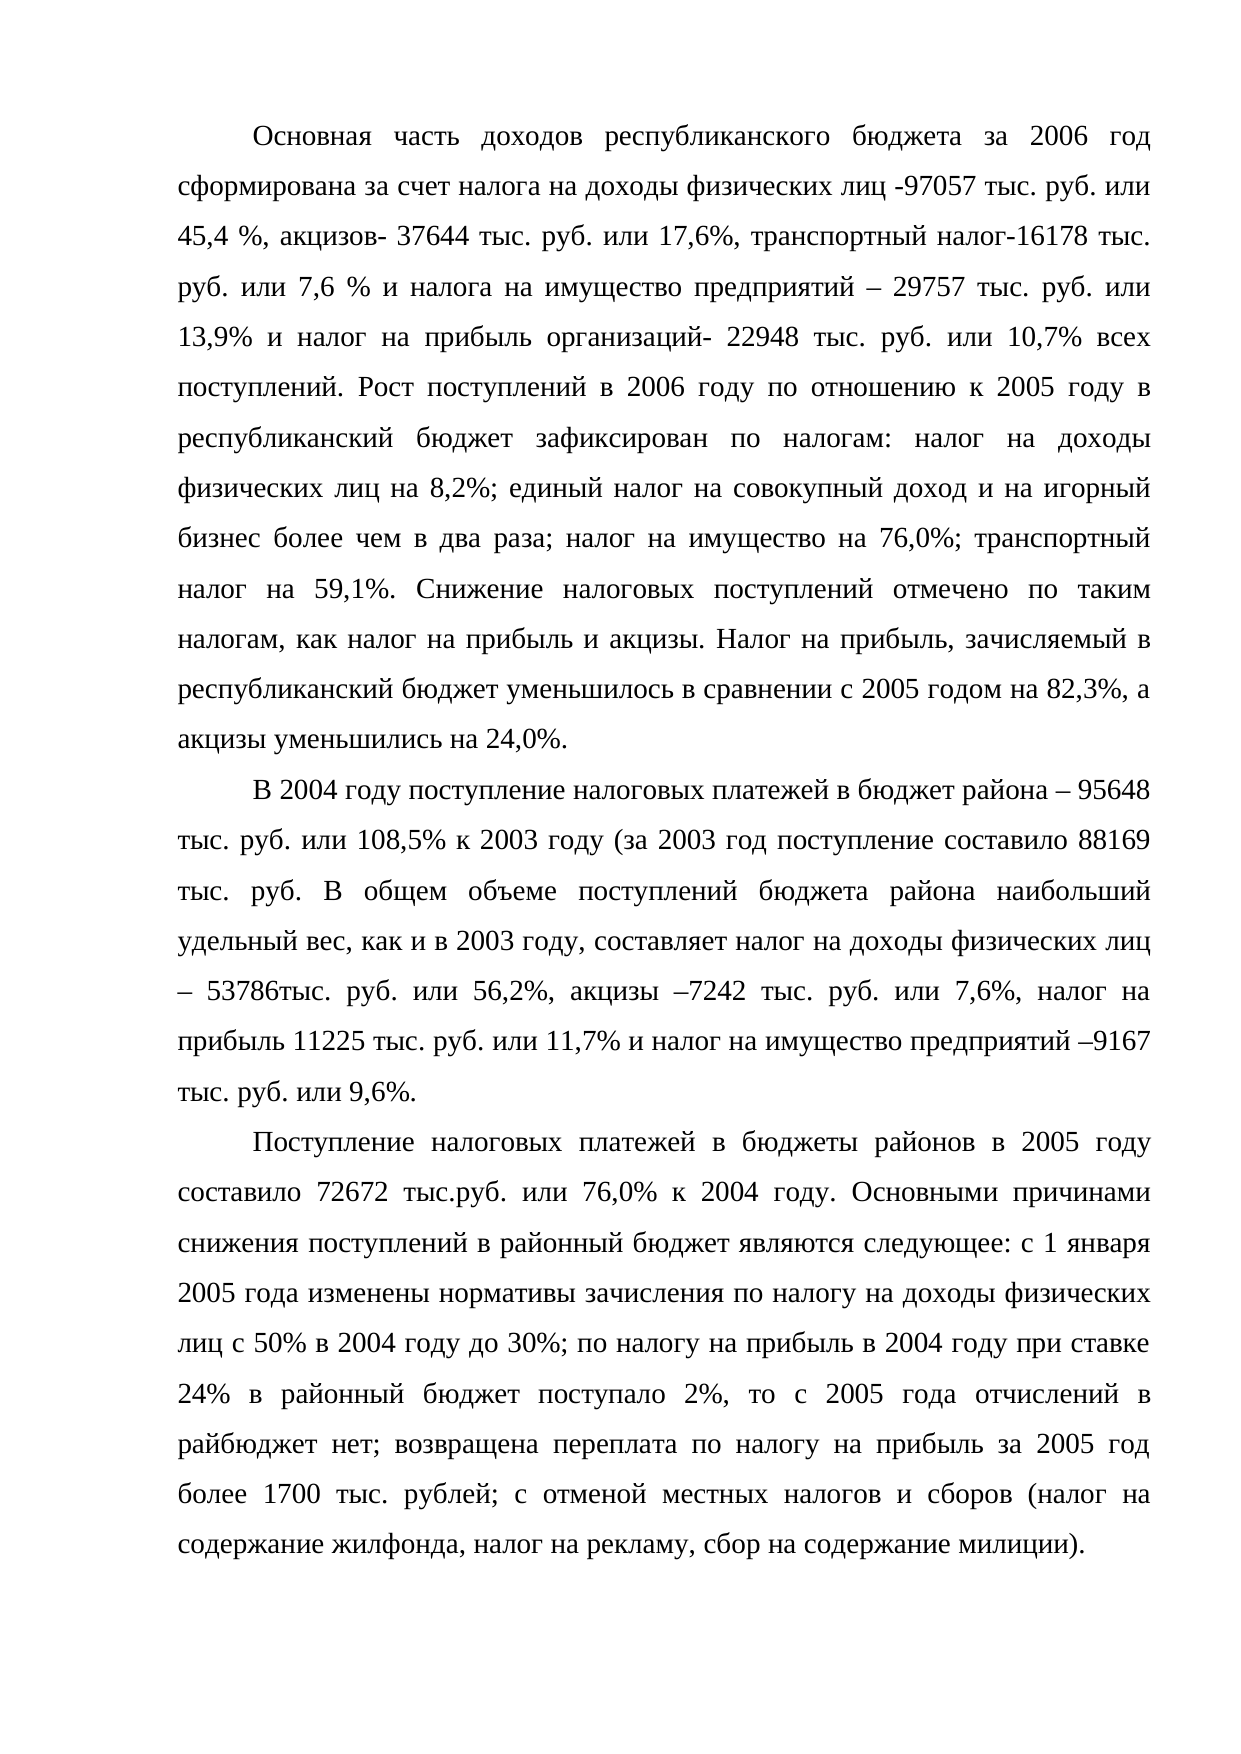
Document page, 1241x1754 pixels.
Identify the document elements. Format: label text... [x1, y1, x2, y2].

text Основная часть доходов республиканского бюджета за 2006 год сформирована за счет налога на доходы физических лиц -97057 тыс. руб. или 45,4 %, акцизов- 37644 тыс. руб. или 17,6%, транспортный налог-16178 тыс. руб. или 7,6 % и налога на имущество предприятий – 29757 тыс. руб. или 13,9% и налог на прибыль организаций- 22948 тыс. руб. или 10,7% всех поступлений. Рост поступлений в 2006 году по отношению к 2005 году в республиканский бюджет зафиксирован по налогам: налог на доходы физических лиц на 8,2%; единый налог на совокупный доход и на игорный бизнес более чем в два раза; налог на имущество на 76,0%; транспортный налог на 59,1%. Снижение налоговых поступлений отмечено по таким налогам, как налог на прибыль и акцизы. Налог на прибыль, зачисляемый в республиканский бюджет уменьшилось в сравнении с 2005 годом на 82,3%, а акцизы уменьшились на 24,0%. [177, 118, 1152, 755]
text В 2004 году поступление налоговых платежей в бюджет района – 95648 тыс. руб. или 108,5% к 2003 году (за 2003 год поступление составило 88169 тыс. руб. В общем объеме поступлений бюджета района наибольший удельный вес, как и в 2003 году, составляет налог на доходы физических лиц – 53786тыс. руб. или 56,2%, акцизы –7242 тыс. руб. или 7,6%, налог на прибыль 11225 тыс. руб. или 11,7% и налог на имущество предприятий –9167 тыс. руб. или 9,6%. [177, 772, 1152, 1108]
text Поступление налоговых платежей в бюджеты районов в 2005 году составило 72672 тыс.руб. или 76,0% к 2004 году. Основными причинами снижения поступлений в районный бюджет являются следующее: с 1 января 2005 года изменены нормативы зачисления по налогу на доходы физических лиц с 50% в 2004 году до 30%; по налогу на прибыль в 2004 году при ставке 24% в районный бюджет поступало 2%, то с 2005 года отчислений в райбюджет нет; возвращена переплата по налогу на прибыль за 2005 год более 1700 тыс. рублей; с отменой местных налогов и сборов (налог на содержание жилфонда, налог на рекламу, сбор на содержание милиции). [177, 1124, 1152, 1560]
